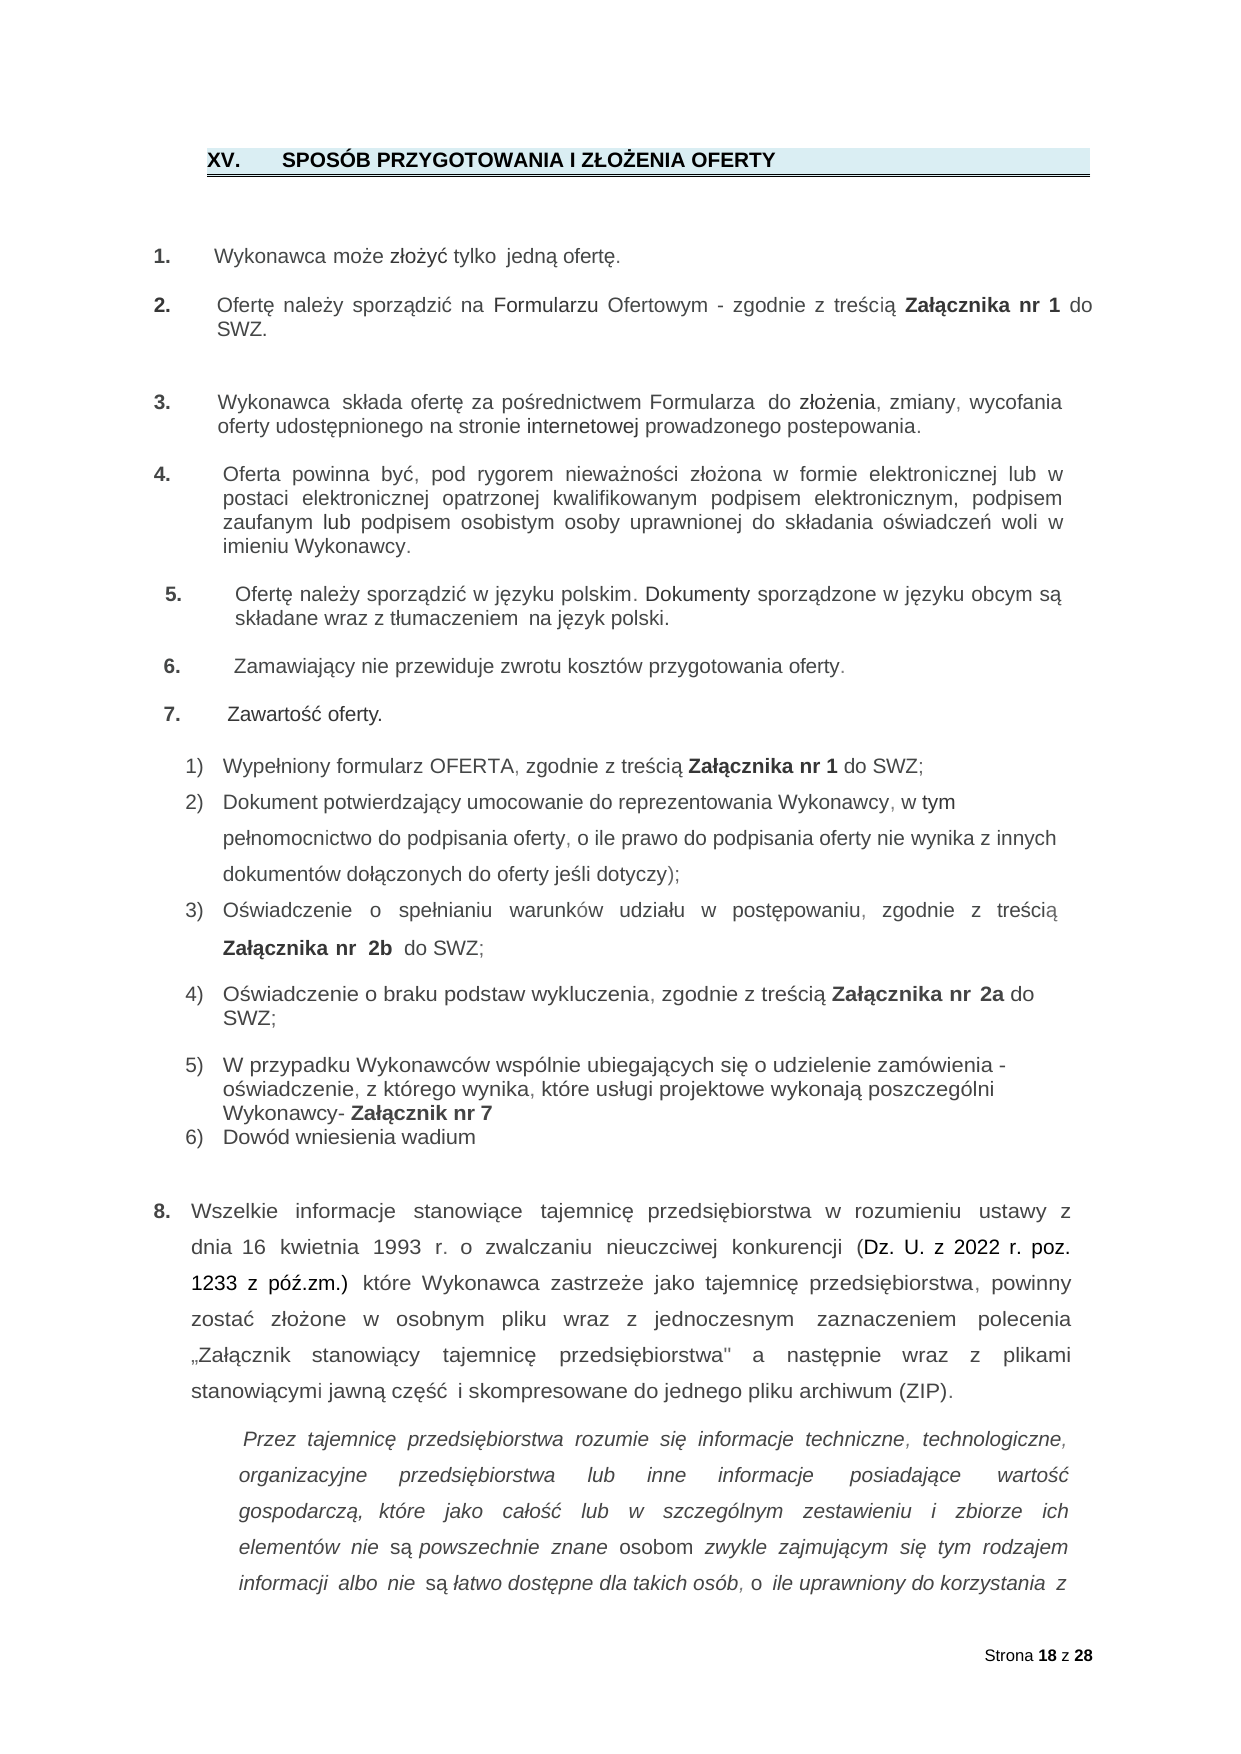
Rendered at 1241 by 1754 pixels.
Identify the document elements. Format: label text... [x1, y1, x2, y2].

list Ofertę należy sporządzić w języku polskim. Dokumenty sporządzone w języku obcym są składane wraz z tłumaczeniem na język polski. [165, 582, 1062, 629]
list Wykonawca składa ofertę za pośrednictwem Formularza do złożenia, zmiany, wycofania oferty udostępnionego na stronie internetowej prowadzonego postepowania. [153, 390, 1062, 438]
list W przypadku Wykonawców wspólnie ubiegających się o udzielenie zamówienia - oświadczenie, z którego wynika, które usługi projektowe wykonają poszczególni Wykonawcy- Załącznik nr 7 [185, 1053, 1093, 1125]
list Dokument potwierdzający umocowanie do reprezentowania Wykonawcy, w tym pełnomocnictwo do podpisania oferty, o ile prawo do podpisania oferty nie wynika z innych dokumentów dołączonych do oferty jeśli dotyczy); [185, 790, 1058, 886]
list Oświadczenie o braku podstaw wykluczenia, zgodnie z treścią Załącznika nr 2a do SWZ; [185, 981, 1093, 1029]
text Załącznika nr 2b do SWZ; [148, 936, 1093, 959]
list Oświadczenie o spełnianiu warunków udziału w postępowaniu, zgodnie z treścią [185, 898, 1093, 922]
list Dowód wniesienia wadium [185, 1125, 1072, 1149]
list Zamawiający nie przewiduje zwrotu kosztów przygotowania oferty. [163, 654, 1093, 678]
list Oferta powinna być, pod rygorem nieważności złożona w formie elektronicznej lub w postaci elektronicznej opatrzonej kwalifikowanym podpisem elektronicznym, podpisem zaufanym lub podpisem osobistym osoby uprawnionej do składania oświadczeń woli w imieniu Wykonawcy. [153, 462, 1063, 558]
list Zawartość oferty. [163, 702, 1093, 726]
list Wypełniony formularz OFERTA, zgodnie z treścią Załącznika nr 1 do SWZ; [185, 754, 1093, 778]
list Ofertę należy sporządzić na Formularzu Ofertowym - zgodnie z treścią Załącznika nr 1 do SWZ. [153, 293, 1093, 341]
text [239, 1427, 1069, 1595]
list Wszelkie informacje stanowiące tajemnicę przedsiębiorstwa w rozumieniu ustawy z dnia 16 kwietnia 1993 r. o zwalczaniu nieuczciwej konkurencji (Dz. U. z 2022 r. poz. 1233 z póź.zm.) które Wykonawca zastrzeże jako tajemnicę przedsiębiorstwa, powinny zostać złożone w osobnym pliku wraz z jednoczesnym zaznaczeniem polecenia „Załącznik stanowiący tajemnicę przedsiębiorstwa" a następnie wraz z plikami stanowiącymi jawną część i skompresowane do jednego pliku archiwum (ZIP). [153, 1199, 1071, 1403]
list SPOSÓB PRZYGOTOWANIA I ZŁOŻENIA OFERTY [207, 148, 1090, 174]
list Wykonawca może złożyć tylko jedną ofertę. [153, 244, 1093, 268]
